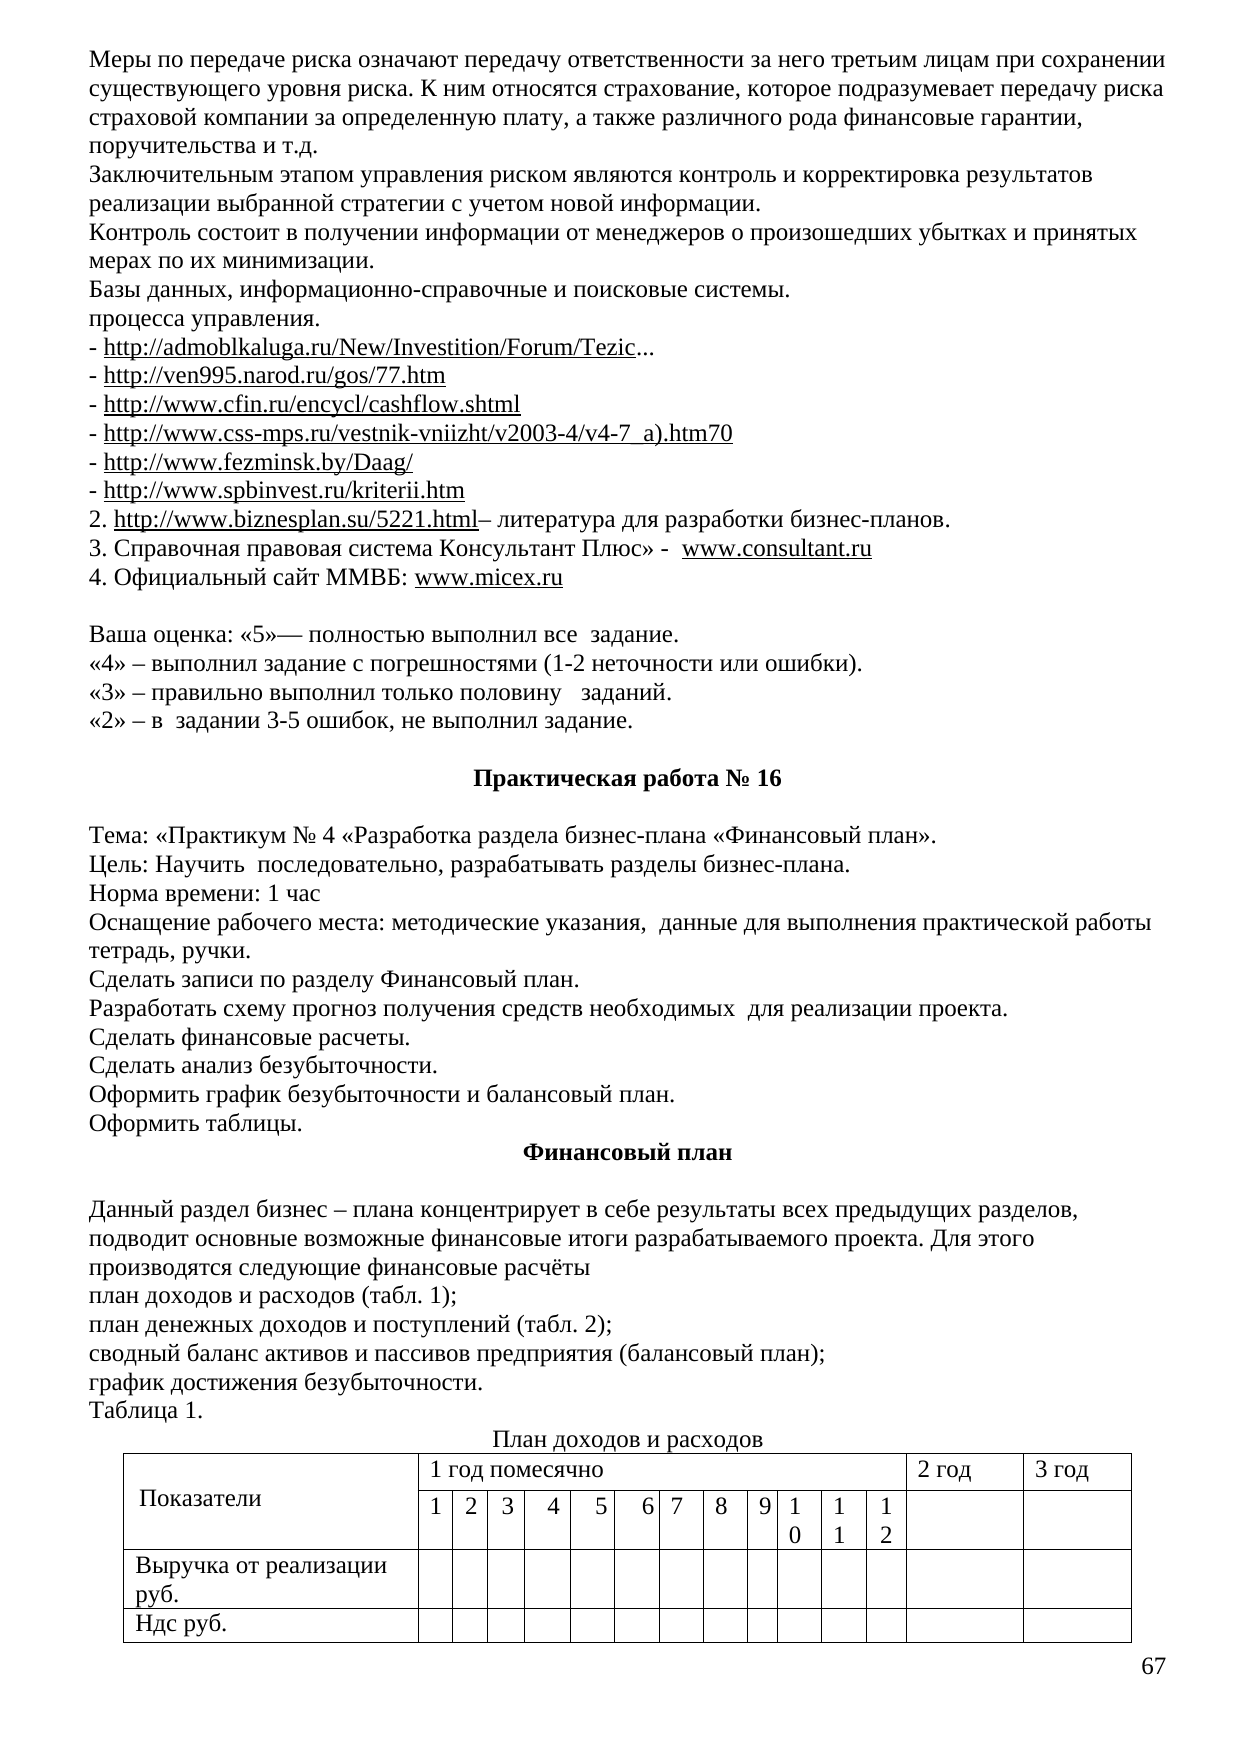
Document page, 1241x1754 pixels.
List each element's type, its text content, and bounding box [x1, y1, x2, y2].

text Разработать схему прогноз получения средств необходимых для реализации проекта. [89, 993, 1166, 1022]
text Цель: Научить последовательно, разрабатывать разделы бизнес-плана. [89, 849, 1166, 878]
table_cell [1024, 1491, 1131, 1549]
table_cell [778, 1550, 821, 1607]
table_cell Выручка от реализации руб. [124, 1550, 418, 1607]
table_cell [488, 1550, 524, 1607]
table_header Показатели [124, 1454, 418, 1549]
table_cell [571, 1550, 614, 1607]
text 2. http://www.biznesplan.su/5221.html– литература для разработки бизнес-планов. [89, 504, 1166, 533]
table_cell [822, 1609, 866, 1642]
text 4. Официальный сайт ММВБ: www.micex.ru [89, 562, 1166, 591]
table_cell [615, 1609, 659, 1642]
table_cell [571, 1609, 614, 1642]
text сводный баланс активов и пассивов предприятия (балансовый план); [89, 1338, 1166, 1367]
table_cell Ндс руб. [124, 1609, 418, 1642]
text Финансовый план [89, 1137, 1166, 1166]
table_header 3 год [1024, 1454, 1131, 1490]
text Тема: «Практикум № 4 «Разработка раздела бизнес-плана «Финансовый план». [89, 821, 1166, 849]
table_cell [615, 1550, 659, 1607]
text Сделать анализ безубыточности. [89, 1051, 1166, 1079]
text План доходов и расходов [89, 1424, 1166, 1453]
text Оснащение рабочего места: методические указания, данные для выполнения практической работы тетрадь, ручки. [89, 907, 1166, 964]
text Оформить таблицы. [89, 1108, 1166, 1137]
table_cell [867, 1550, 906, 1607]
table_cell [525, 1609, 570, 1642]
text - http://www.spbinvest.ru/kriterii.htm [89, 476, 1166, 504]
table_cell [704, 1609, 747, 1642]
table_cell 3 [488, 1491, 524, 1549]
table_cell 10 [778, 1491, 821, 1549]
table_cell [660, 1609, 703, 1642]
text - http://www.fezminsk.by/Daag/ [89, 447, 1166, 476]
table_cell [704, 1550, 747, 1607]
text Контроль состоит в получении информации от менеджеров о произошедших убытках и принятых мерах по их минимизации. [89, 217, 1166, 274]
table_header 1 год помесячно [419, 1454, 906, 1490]
text Базы данных, информационно-справочные и поисковые системы. [89, 274, 1166, 303]
text - http://www.css-mps.ru/vestnik-vniizht/v2003-4/v4-7_а).htm70 [89, 418, 1166, 447]
table_cell [867, 1609, 906, 1642]
text Таблица 1. [89, 1396, 1166, 1424]
table_cell [778, 1609, 821, 1642]
table_cell [419, 1609, 452, 1642]
table_cell 9 [748, 1491, 777, 1549]
table_cell 4 [525, 1491, 570, 1549]
table_cell [907, 1491, 1023, 1549]
text Сделать записи по разделу Финансовый план. [89, 964, 1166, 993]
table_cell [453, 1550, 487, 1607]
table_cell 1 [419, 1491, 452, 1549]
text - http://www.cfin.ru/encycl/cashflow.shtml [89, 389, 1166, 418]
table_cell [419, 1550, 452, 1607]
table_cell [748, 1550, 777, 1607]
table_header 2 год [907, 1454, 1023, 1490]
text процесса управления. [89, 303, 1166, 332]
text Норма времени: 1 час [89, 878, 1166, 907]
text Меры по передаче риска означают передачу ответственности за него третьим лицам при сохранении существующего уровня риска. К ним относятся страхование, которое подразумевает передачу риска страховой компании за определенную плату, а также различного рода финансовые гарантии, поручительства и т.д. [89, 44, 1166, 159]
table_cell [822, 1550, 866, 1607]
table_cell 5 [571, 1491, 614, 1549]
table_cell [907, 1550, 1023, 1607]
table_cell [907, 1609, 1023, 1642]
table_cell [525, 1550, 570, 1607]
table_cell [1024, 1609, 1131, 1642]
table_cell 7 [660, 1491, 703, 1549]
text Заключительным этапом управления риском являются контроль и корректировка результатов реализации выбранной стратегии с учетом новой информации. [89, 159, 1166, 217]
table_cell [748, 1609, 777, 1642]
table_cell [1024, 1550, 1131, 1607]
text Практическая работа № 16 [89, 763, 1166, 792]
text Ваша оценка: «5»— полностью выполнил все задание. «4» – выполнил задание с погрешностями (1-2 неточности или ошибки). «3» – правильно выполнил только половину заданий. «2» – в задании 3-5 ошибок, не выполнил задание. [89, 619, 1166, 734]
text Данный раздел бизнес – плана концентрирует в себе результаты всех предыдущих разделов, подводит основные возможные финансовые итоги разрабатываемого проекта. Для этого производятся следующие финансовые расчёты [89, 1194, 1166, 1281]
table_cell 12 [867, 1491, 906, 1549]
text график достижения безубыточности. [89, 1367, 1166, 1396]
table_cell 8 [704, 1491, 747, 1549]
table_cell 2 [453, 1491, 487, 1549]
text - http://ven995.narod.ru/gos/77.htm [89, 361, 1166, 389]
table_cell [453, 1609, 487, 1642]
text Оформить график безубыточности и балансовый план. [89, 1079, 1166, 1108]
table_cell [488, 1609, 524, 1642]
table_cell 6 [615, 1491, 659, 1549]
text план доходов и расходов (табл. 1); [89, 1281, 1166, 1309]
text - http://admoblkaluga.ru/New/Investition/Forum/Tezic... [89, 332, 1166, 361]
text Сделать финансовые расчеты. [89, 1022, 1166, 1051]
table_cell [660, 1550, 703, 1607]
table_cell 11 [822, 1491, 866, 1549]
text план денежных доходов и поступлений (табл. 2); [89, 1309, 1166, 1338]
text 3. Справочная правовая система Консультант Плюс» - www.consultant.ru [89, 533, 1166, 562]
